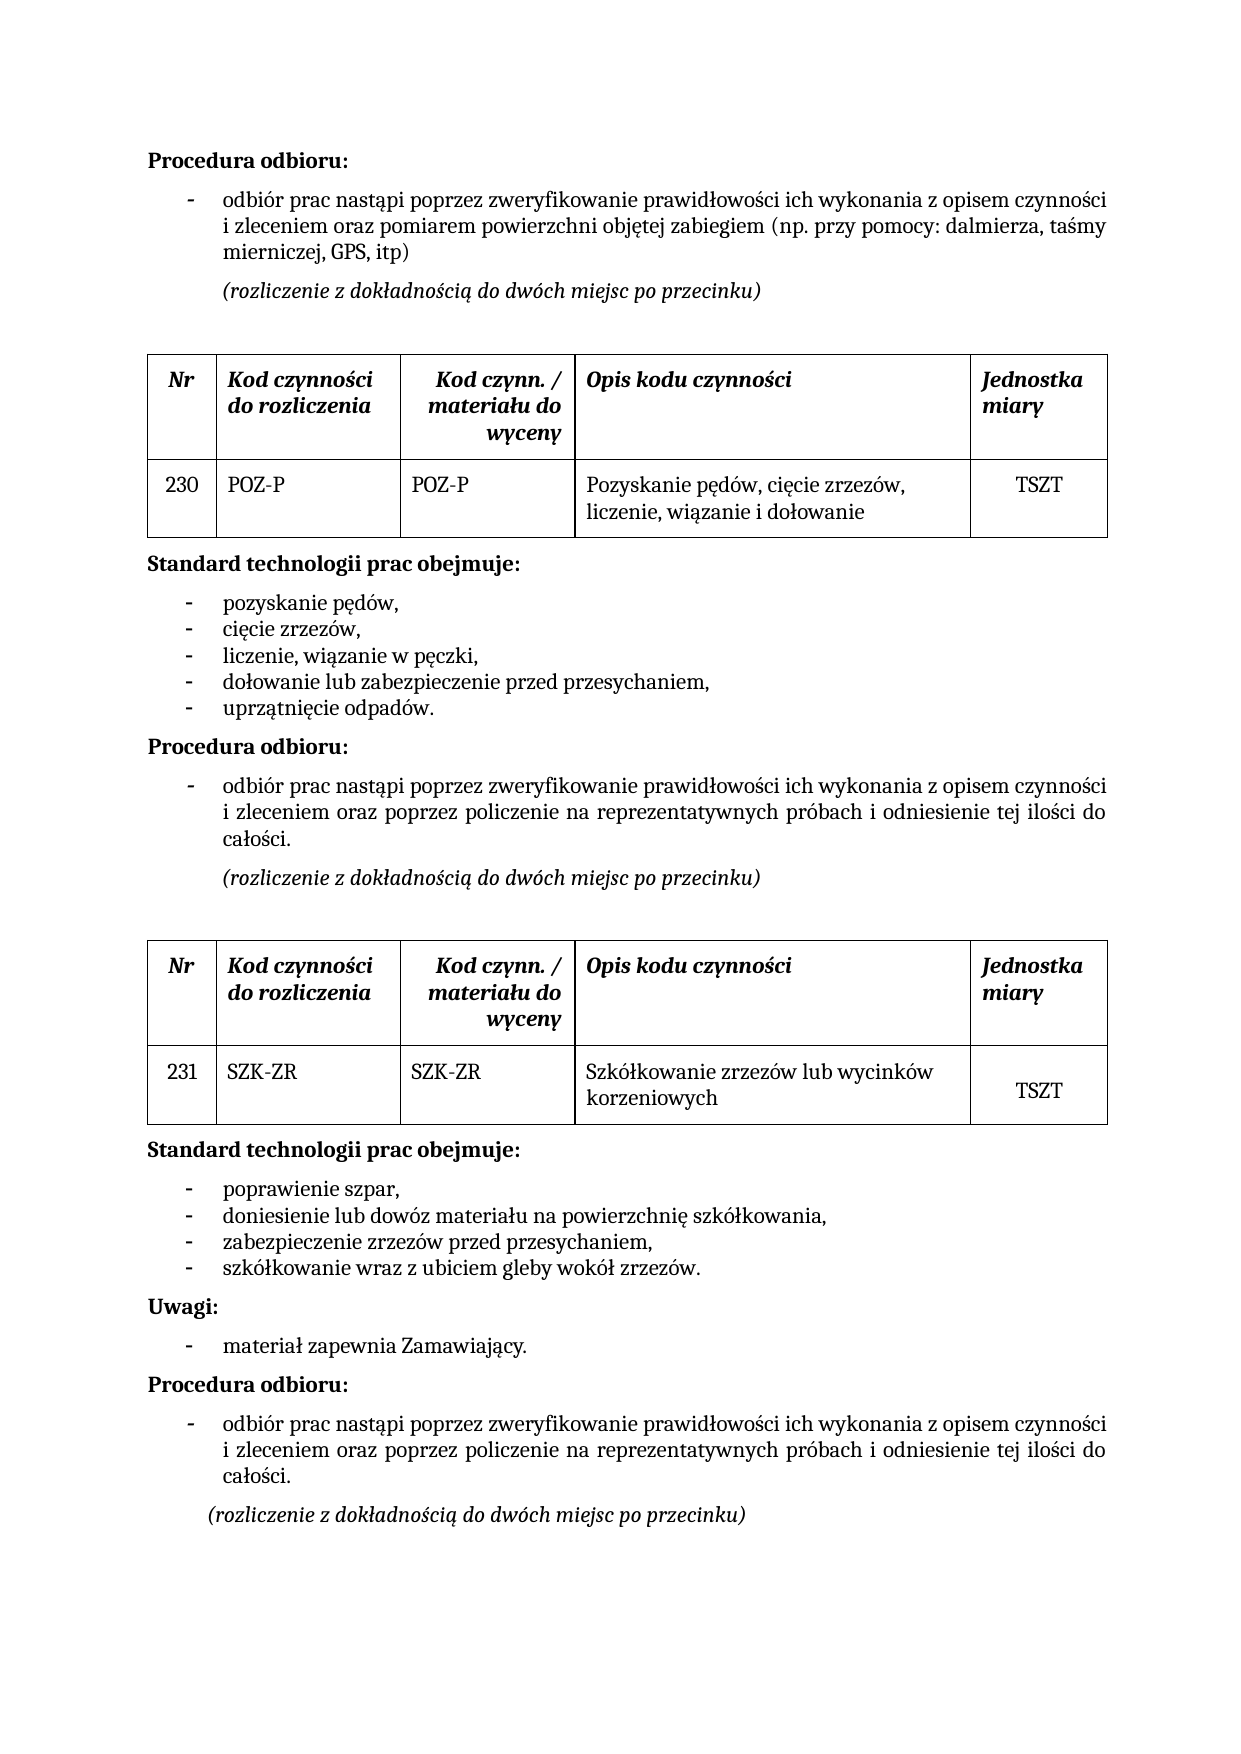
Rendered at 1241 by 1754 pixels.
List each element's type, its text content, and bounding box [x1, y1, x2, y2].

list odbiór prac nastąpi poprzez zweryfikowanie prawidłowości ich wykonania z opisem czynności i zleceniem oraz pomiarem powierzchni objętej zabiegiem (np. przy pomocy: dalmierza, taśmy mierniczej, GPS, itp) [185, 186, 1107, 266]
list materiał zapewnia Zamawiający. [185, 1333, 1107, 1359]
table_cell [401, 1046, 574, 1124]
list odbiór prac nastąpi poprzez zweryfikowanie prawidłowości ich wykonania z opisem czynności i zleceniem oraz poprzez policzenie na reprezentatywnych próbach i odniesienie tej ilości do całości. [185, 773, 1107, 852]
list doniesienie lub dowóz materiału na powierzchnię szkółkowania, [185, 1202, 1107, 1229]
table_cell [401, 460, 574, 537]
text (rozliczenie z dokładnością do dwóch miejsc po przecinku) [148, 864, 1107, 891]
text Procedura odbioru: [148, 148, 1107, 174]
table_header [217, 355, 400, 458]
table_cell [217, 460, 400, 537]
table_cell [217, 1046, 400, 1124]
list szkółkowanie wraz z ubiciem gleby wokół zrzezów. [185, 1255, 1107, 1281]
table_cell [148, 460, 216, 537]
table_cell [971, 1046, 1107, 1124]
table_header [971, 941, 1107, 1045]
list dołowanie lub zabezpieczenie przed przesychaniem, [185, 669, 1107, 695]
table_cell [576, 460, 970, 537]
text (rozliczenie z dokładnością do dwóch miejsc po przecinku) [207, 1502, 1107, 1528]
text Standard technologii prac obejmuje: [148, 551, 1107, 577]
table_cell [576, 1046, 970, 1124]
text Procedura odbioru: [148, 734, 1107, 760]
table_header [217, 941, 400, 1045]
list uprzątnięcie odpadów. [185, 695, 1107, 721]
text (rozliczenie z dokładnością do dwóch miejsc po przecinku) [148, 278, 1107, 304]
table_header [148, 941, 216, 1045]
text Standard technologii prac obejmuje: [148, 1137, 1107, 1163]
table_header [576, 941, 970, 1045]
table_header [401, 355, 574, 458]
text Procedura odbioru: [148, 1372, 1107, 1398]
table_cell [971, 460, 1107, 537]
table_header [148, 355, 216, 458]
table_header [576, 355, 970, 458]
list liczenie, wiązanie w pęczki, [185, 642, 1107, 669]
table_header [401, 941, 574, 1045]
list cięcie zrzezów, [185, 616, 1107, 642]
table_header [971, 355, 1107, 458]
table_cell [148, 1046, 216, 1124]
list odbiór prac nastąpi poprzez zweryfikowanie prawidłowości ich wykonania z opisem czynności i zleceniem oraz poprzez policzenie na reprezentatywnych próbach i odniesienie tej ilości do całości. [185, 1411, 1107, 1489]
list pozyskanie pędów, [185, 590, 1107, 616]
text Uwagi: [148, 1294, 1107, 1320]
list zabezpieczenie zrzezów przed przesychaniem, [185, 1229, 1107, 1255]
list poprawienie szpar, [185, 1176, 1107, 1202]
